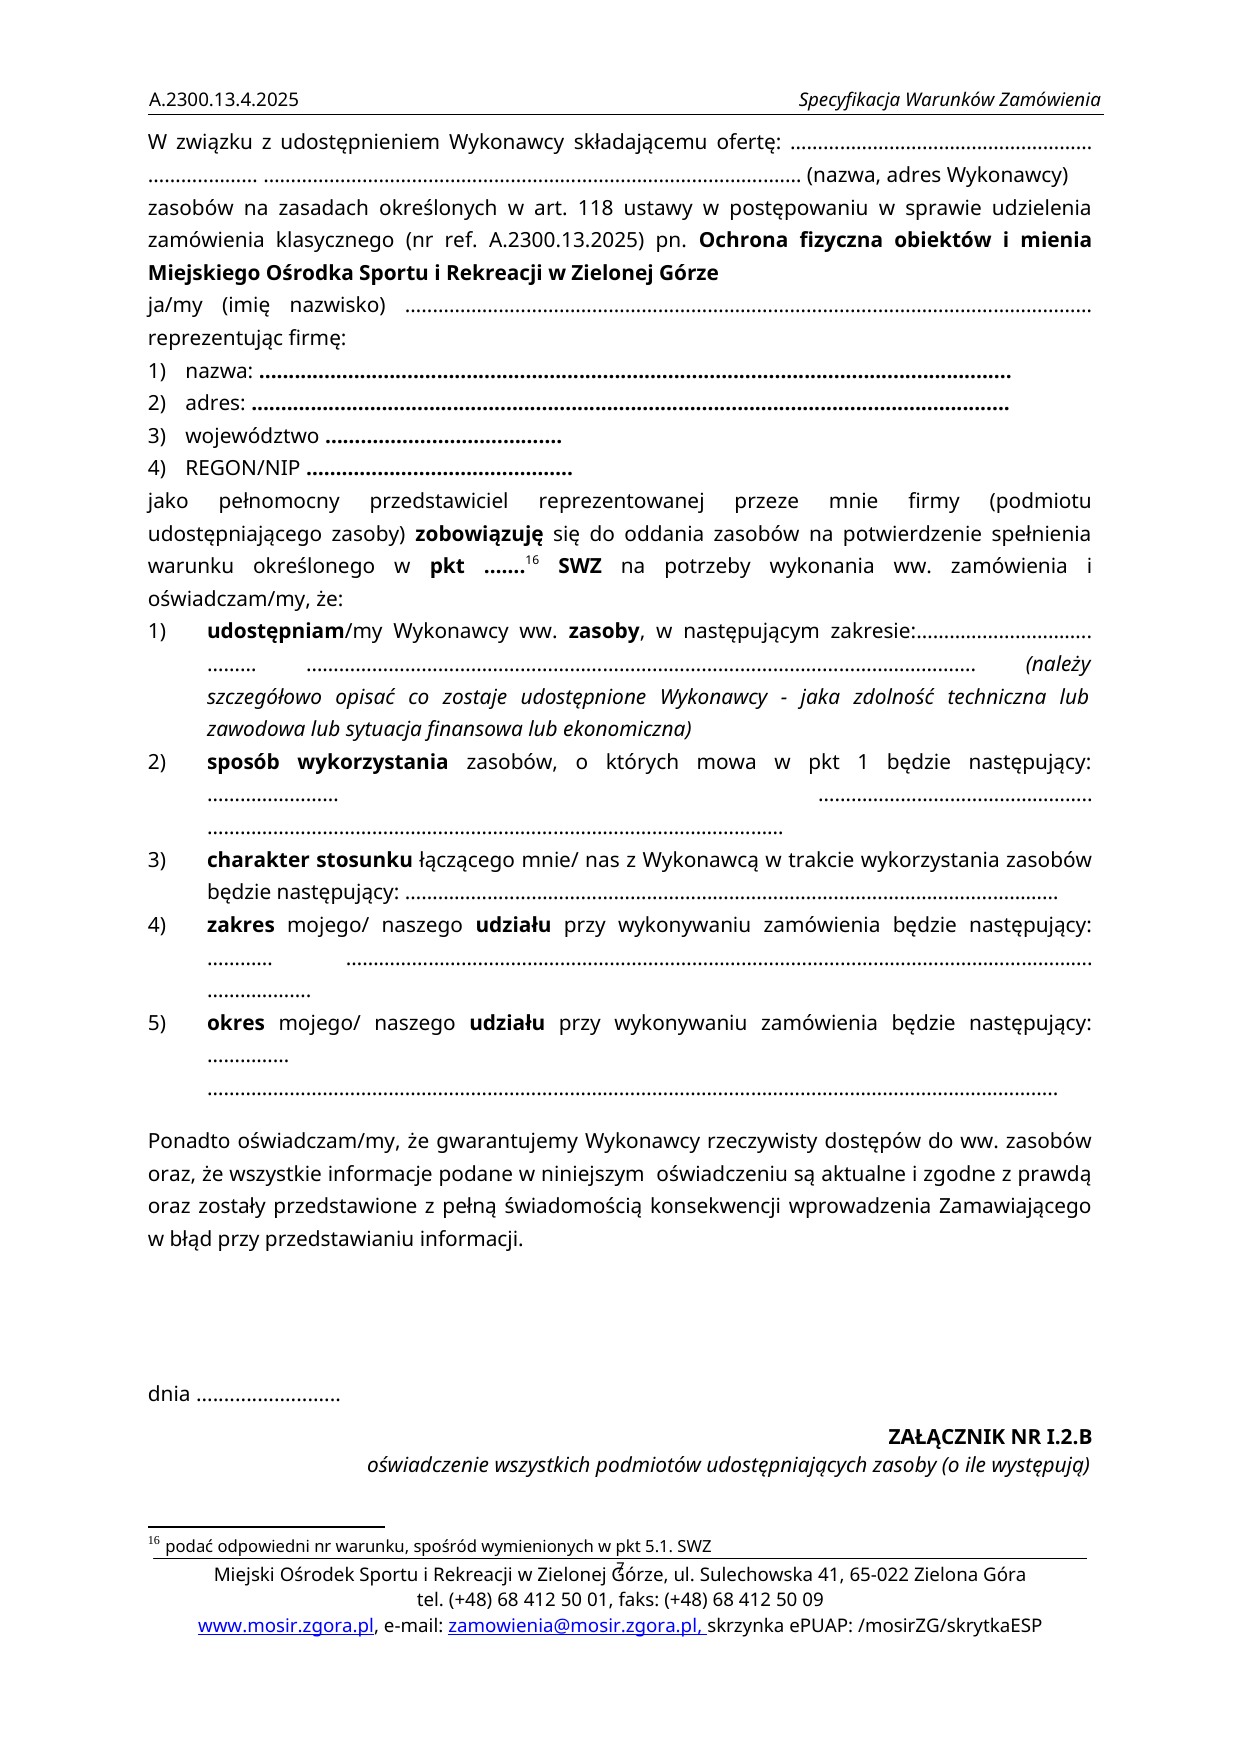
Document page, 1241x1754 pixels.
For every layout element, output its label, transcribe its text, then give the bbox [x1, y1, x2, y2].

list adres: ................................................................................................................................ [148, 388, 1092, 417]
text oświadczenie wszystkich podmiotów udostępniających zasoby (o ile występują) [148, 1451, 1092, 1479]
text zasobów na zasadach określonych w art. 118 ustawy w postępowaniu w sprawie udzielenia zamówienia klasycznego (nr ref. A.2300.13.2025) pn. Ochrona fizyczna obiektów i mienia Miejskiego Ośrodka Sportu i Rekreacji w Zielonej Górze [148, 193, 1092, 286]
text Ponadto oświadczam/my, że gwarantujemy Wykonawcy rzeczywisty dostępów do ww. zasobów oraz, że wszystkie informacje podane w niniejszym oświadczeniu są aktualne i zgodne z prawdą oraz zostały przedstawione z pełną świadomością konsekwencji wprowadzenia Zamawiającego w błąd przy przedstawianiu informacji. [148, 1126, 1092, 1253]
text ja/my (imię nazwisko) …..……………..…………………………………………………..…..………………………………… reprezentując firmę: [148, 291, 1092, 352]
text dnia .......................... [148, 1379, 1092, 1408]
list zakres mojego/ naszego udziału przy wykonywaniu zamówienia będzie następujący: ………… ……………………………………………………………………………………………………………………….………………. [148, 910, 1092, 1004]
text jako pełnomocny przedstawiciel reprezentowanej przeze mnie firmy (podmiotu udostępniającego zasoby) zobowiązuję się do oddania zasobów na potwierdzenie spełnienia warunku określonego w pkt ……. SWZ na potrzeby wykonania ww. zamówienia i oświadczam/my, że: [148, 486, 1092, 612]
list okres mojego/ naszego udziału przy wykonywaniu zamówienia będzie następujący: …………… ……………………………………………………………………………………………………………………………………..... [148, 1008, 1092, 1101]
list REGON/NIP …………………….……………….. [148, 453, 1092, 482]
list udostępniam/my Wykonawcy ww. zasoby, w następującym zakresie:…………………………..……… …………………………………………………………………….……………………………………. (należy szczegółowo opisać co zostaje udostępnione Wykonawcy - jaka zdolność techniczna lub zawodowa lub sytuacja finansowa lub ekonomiczna) [148, 617, 1092, 743]
list charakter stosunku łączącego mnie/ nas z Wykonawcą w trakcie wykorzystania zasobów będzie następujący: ………………..…………………………………………….……………………………..………… [148, 845, 1092, 906]
text W związku z udostępnieniem Wykonawcy składającemu ofertę: …………………………………….………… ………..……… ………………………………………………………………………………..…… (nazwa, adres Wykonawcy) [148, 127, 1092, 188]
list sposób wykorzystania zasobów, o których mowa w pkt 1 będzie następujący: …………………… …………………………………………..…………………………………………………………………………………………… [148, 747, 1092, 841]
list województwo …………………………………. [148, 421, 1092, 449]
list nazwa: ............................................................................................................................... [148, 356, 1092, 384]
text ZAŁĄCZNIK NR I.2.B [148, 1422, 1092, 1451]
